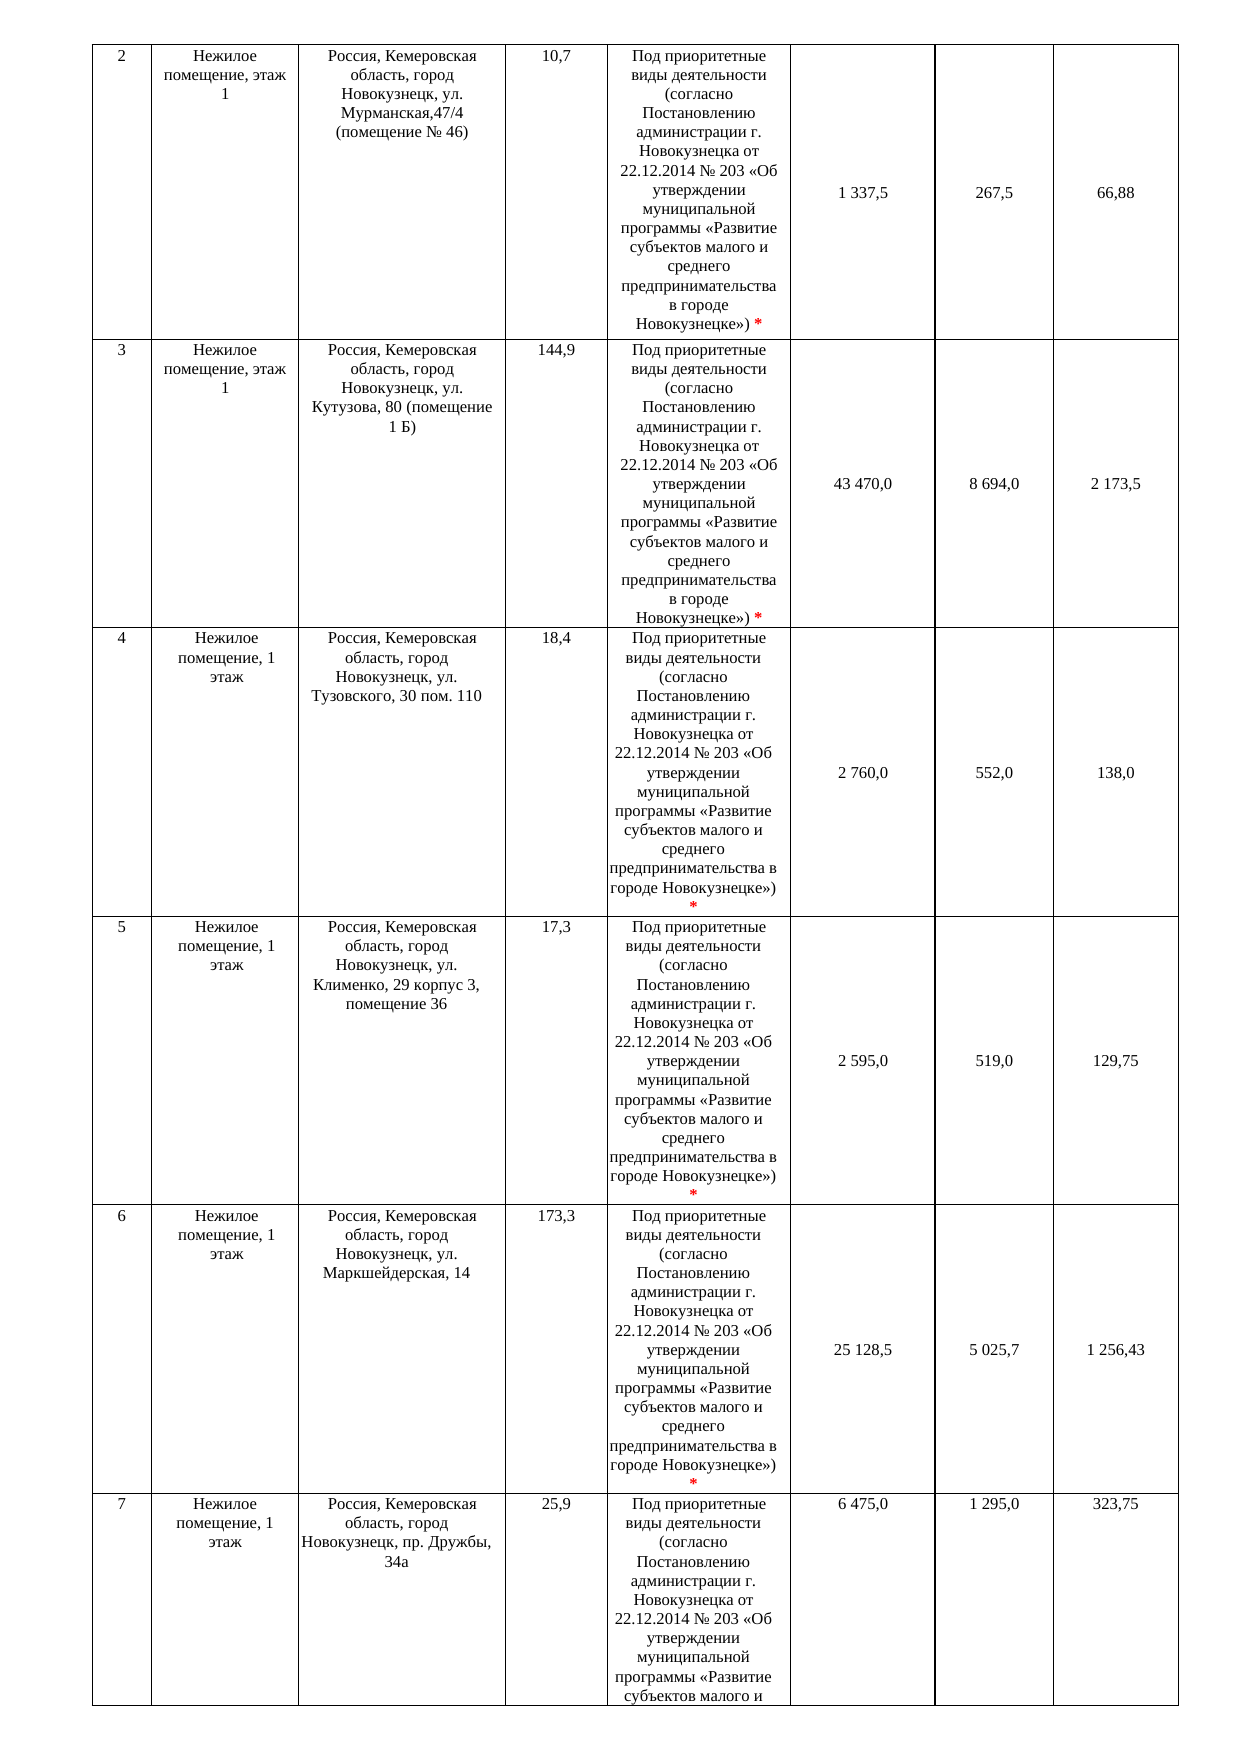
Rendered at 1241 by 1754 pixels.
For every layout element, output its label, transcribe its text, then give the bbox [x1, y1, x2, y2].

table_cell 1 295,0 [936, 1494, 1053, 1705]
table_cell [152, 45, 298, 339]
table_cell 25 128,5 [791, 1205, 934, 1493]
table_cell Нежилое помещение, этаж 1 [152, 340, 298, 627]
table_cell 4 [93, 628, 151, 916]
table_cell 2 760,0 [791, 628, 934, 916]
table_cell 43 470,0 [791, 340, 934, 627]
table_cell 323,75 [1054, 1494, 1178, 1705]
table_cell 519,0 [936, 917, 1053, 1204]
table_cell 17,3 [506, 917, 607, 1204]
table_cell 3 [93, 340, 151, 627]
table_cell Россия, Кемеровская область, город Новокузнецк, ул. Кутузова, 80 (помещение 1 Б) [299, 340, 505, 627]
table_cell 18,4 [506, 628, 607, 916]
table_cell Россия, Кемеровская область, город Новокузнецк, ул. Тузовского, 30 пом. 110 [299, 628, 505, 916]
table_cell Нежилое помещение, 1 этаж [152, 628, 298, 916]
table_cell 144,9 [506, 340, 607, 627]
table_cell 2 595,0 [791, 917, 934, 1204]
table_cell 2 [93, 45, 151, 339]
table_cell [608, 45, 790, 339]
table_cell Нежилое помещение, 1 этаж [152, 917, 298, 1204]
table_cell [608, 1494, 790, 1705]
table_cell Россия, Кемеровская область, город Новокузнецк, ул. Мурманская,47/4 (помещение № 46) [299, 45, 505, 339]
table_cell 2 173,5 [1054, 340, 1178, 627]
table_cell 10,7 [506, 45, 607, 339]
table_cell 1 256,43 [1054, 1205, 1178, 1493]
table_cell Россия, Кемеровская область, город Новокузнецк, ул. Маркшейдерская, 14 [299, 1205, 505, 1493]
table_cell 5 025,7 [936, 1205, 1053, 1493]
table_cell 552,0 [936, 628, 1053, 916]
table_cell 6 475,0 [791, 1494, 934, 1705]
table_cell 66,88 [1054, 45, 1178, 339]
table_cell 1 337,5 [791, 45, 934, 339]
table_cell 6 [93, 1205, 151, 1493]
table_cell 173,3 [506, 1205, 607, 1493]
table_cell 267,5 [936, 45, 1053, 339]
table_cell 138,0 [1054, 628, 1178, 916]
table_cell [152, 1494, 298, 1705]
table_cell 5 [93, 917, 151, 1204]
table_cell 7 [93, 1494, 151, 1705]
table_cell 8 694,0 [936, 340, 1053, 627]
table_cell 25,9 [506, 1494, 607, 1705]
table_cell 129,75 [1054, 917, 1178, 1204]
table_cell Нежилое помещение, 1 этаж [152, 1205, 298, 1493]
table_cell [299, 1494, 505, 1705]
table_cell Россия, Кемеровская область, город Новокузнецк, ул. Клименко, 29 корпус 3, помещение 36 [299, 917, 505, 1204]
